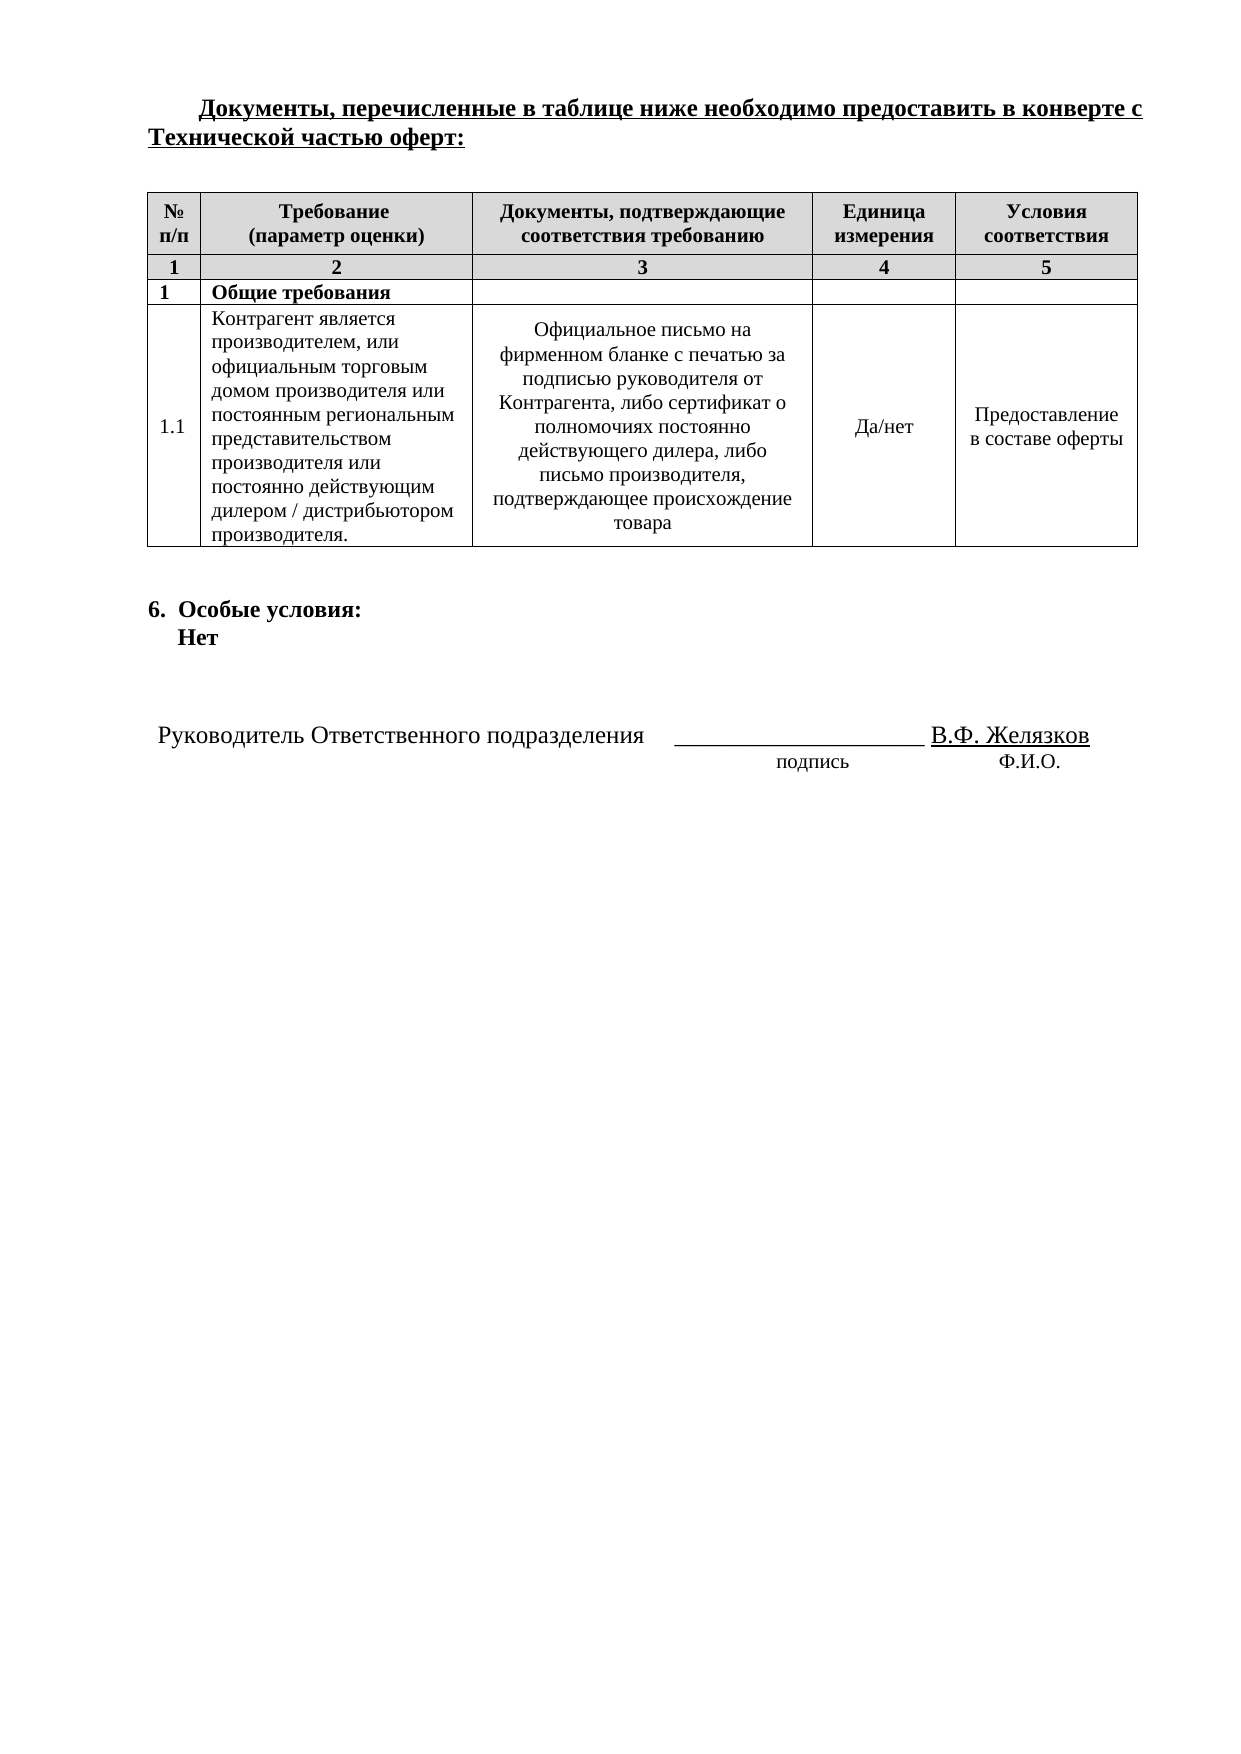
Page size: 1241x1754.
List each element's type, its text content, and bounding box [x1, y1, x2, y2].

text Документы, перечисленные в таблице ниже необходимо предоставить в конверте с Технической частью оферт: [148, 93, 1143, 150]
table_cell Официальное письмо на фирменном бланке с печатью за подписью руководителя от Контрагента, либо сертификат о полномочиях постоянно действующего дилера, либо письмо производителя, подтверждающее происхождение товара [473, 305, 812, 546]
table_header Единица измерения [813, 193, 955, 254]
text Нет [148, 623, 1143, 651]
text подпись Ф.И.О. [620, 749, 1143, 773]
table_cell 1 [148, 255, 200, 279]
table_cell 1 [148, 280, 200, 304]
table_cell [473, 280, 812, 304]
table_header Условия соответствия [956, 193, 1137, 254]
table_header № п/п [148, 193, 200, 254]
text 6. Особые условия: [148, 596, 1143, 623]
table_cell Общие требования [201, 280, 472, 304]
table_cell 1.1 [148, 305, 200, 546]
table_header Документы, подтверждающие соответствия требованию [473, 193, 812, 254]
table_cell Да/нет [813, 305, 955, 546]
table_cell Контрагент является производителем, или официальным торговым домом производителя или постоянным региональным представительством производителя или постоянно действующим дилером / дистрибьютором производителя. [201, 305, 472, 546]
text Руководитель Ответственного подразделения ____________________ В.Ф. Желязков [103, 720, 1143, 749]
table_cell 2 [201, 255, 472, 279]
table_cell [956, 280, 1137, 304]
table_header Требование (параметр оценки) [201, 193, 472, 254]
table_cell 4 [813, 255, 955, 279]
table_cell 3 [473, 255, 812, 279]
table_cell [813, 280, 955, 304]
table_cell 5 [956, 255, 1137, 279]
table_cell Предоставление в составе оферты [956, 305, 1137, 546]
